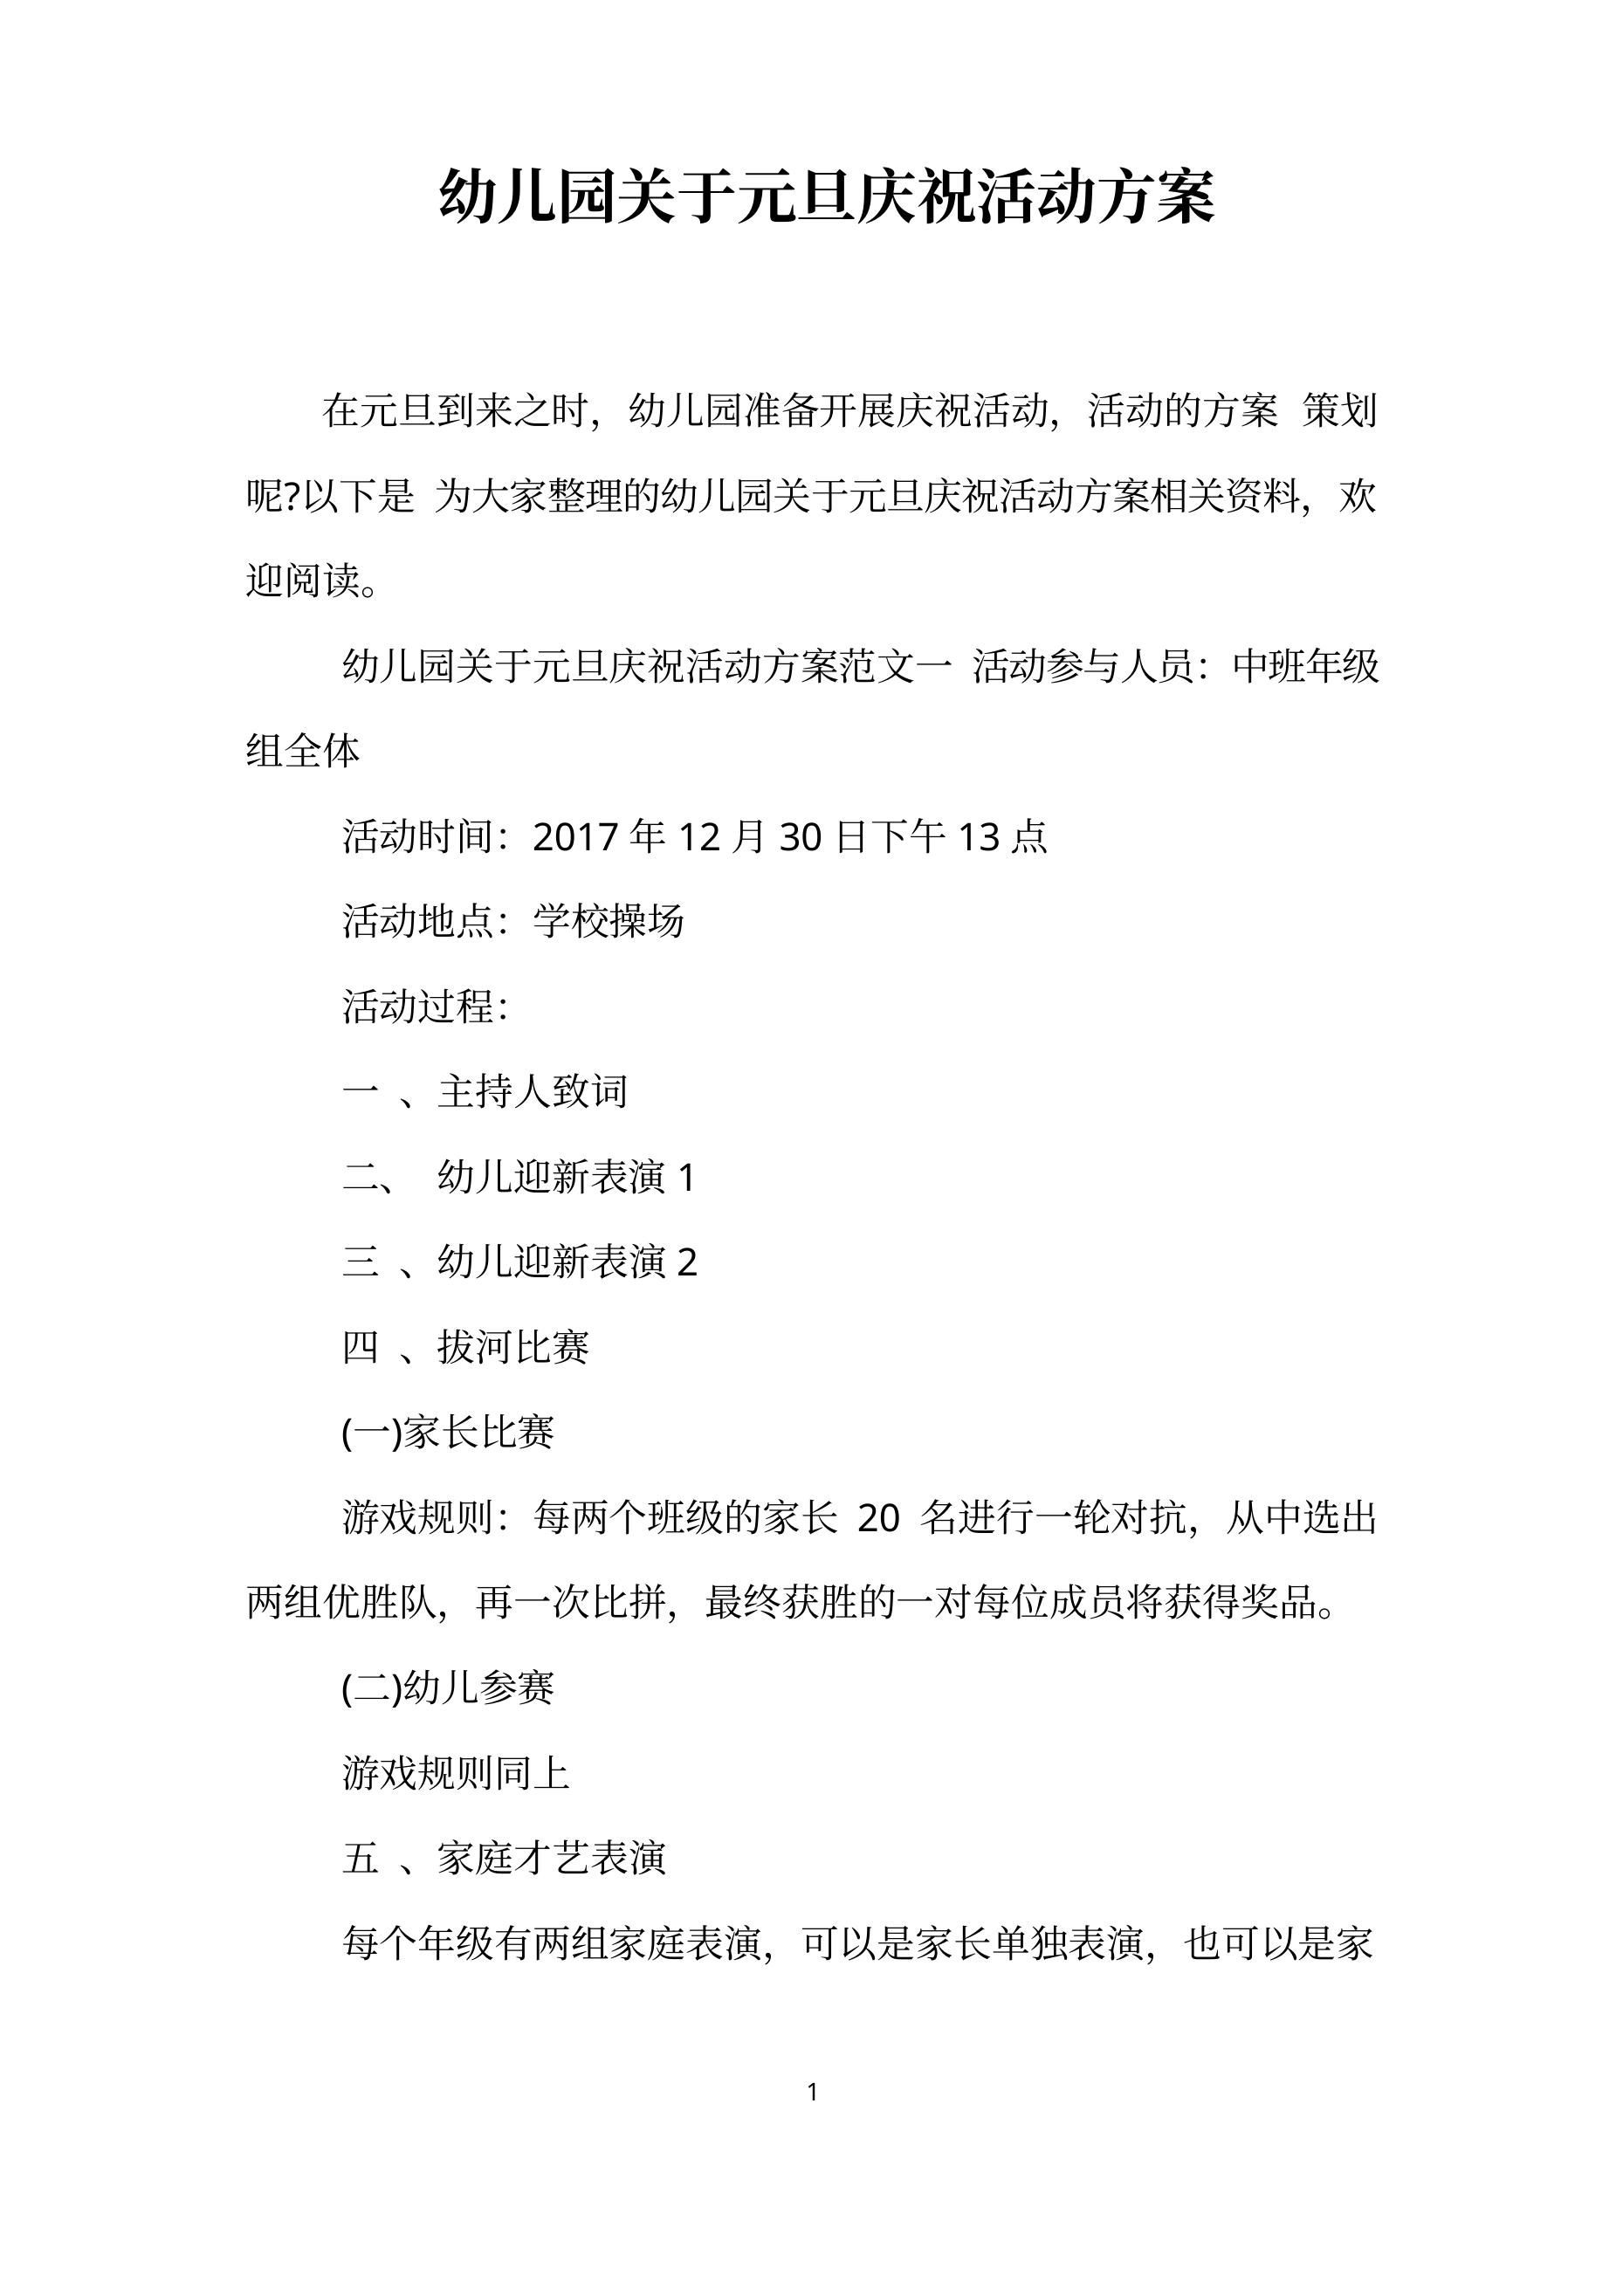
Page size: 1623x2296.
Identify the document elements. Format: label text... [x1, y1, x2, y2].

text 游戏规则：每两个班级的家长 20 名进行一轮对抗，从中选出 [341, 1500, 1551, 1539]
text 每个年级有两组家庭表演，可以是家长单独表演，也可以是家 [341, 1925, 1530, 1965]
text 幼儿园关于元旦庆祝活动方案 [437, 169, 1333, 231]
text 在元旦到来之时，幼儿园准备开展庆祝活动，活动的方案 策划 [322, 393, 1537, 433]
text 幼儿园关于元旦庆祝活动方案范文一 活动参与人员：中班年级 [341, 649, 1535, 688]
text 1 [806, 2084, 855, 2106]
text 两组优胜队，再一次比拼，最终获胜的一对每位成员将获得奖品。 [245, 1585, 1551, 1625]
text 活动过程： [341, 989, 590, 1028]
text 二、 幼儿迎新表演 1 [341, 1159, 755, 1199]
text 三 、幼儿迎新表演 2 [341, 1244, 755, 1284]
text 活动时间：2017 年 12 月 30 日下午 13 点 [341, 819, 1159, 858]
text 游戏规则同上 [341, 1755, 629, 1795]
text 呢?以下是 为大家整理的幼儿园关于元旦庆祝活动方案相关资料，欢 [245, 478, 1549, 518]
text 四 、拔河比赛 [341, 1330, 647, 1369]
text (一)家长比赛 [341, 1414, 616, 1454]
text 一 、主持人致词 [341, 1074, 685, 1114]
text 五 、家庭才艺表演 [341, 1840, 724, 1880]
text 活动地点：学校操场 [341, 904, 743, 944]
text (二)幼儿参赛 [341, 1670, 1551, 1710]
text 组全体 [245, 733, 418, 773]
text 迎阅读。 [245, 563, 456, 603]
